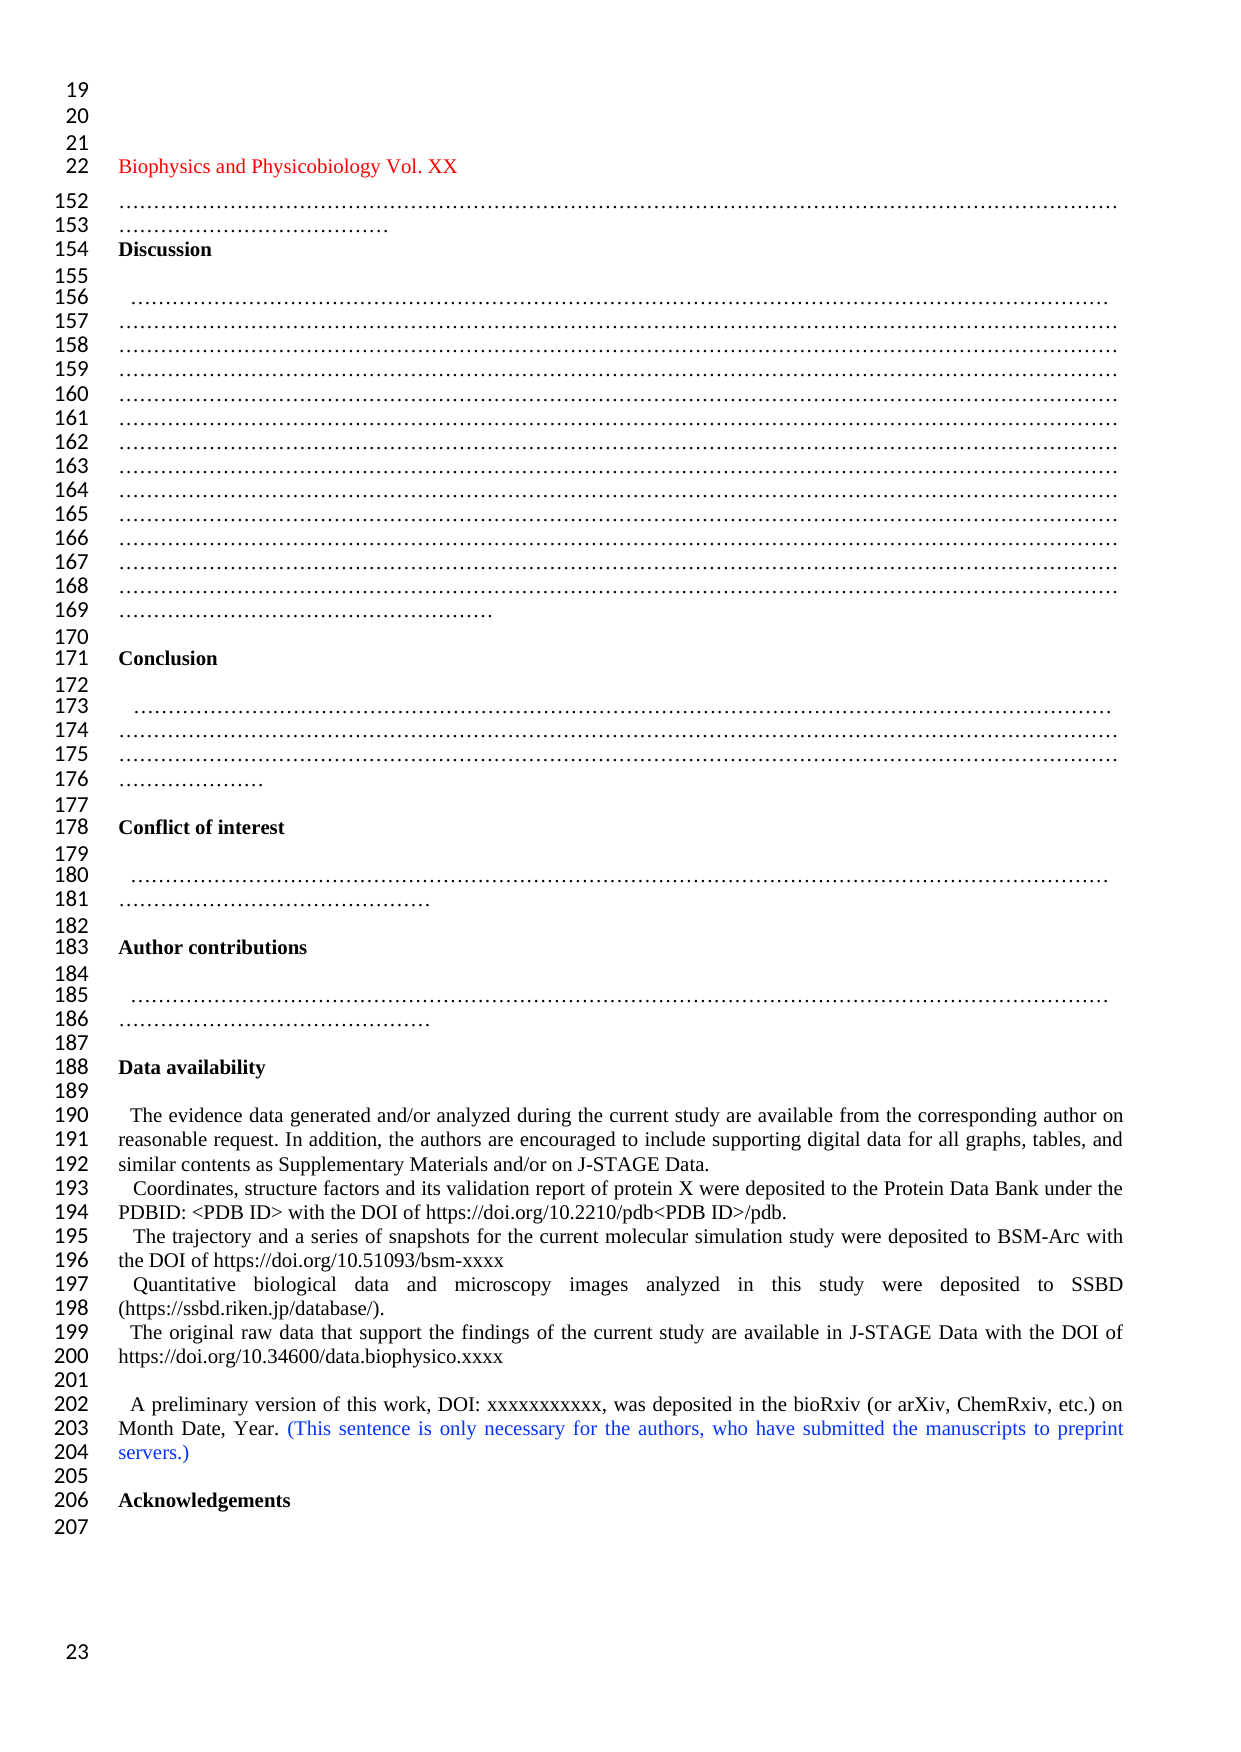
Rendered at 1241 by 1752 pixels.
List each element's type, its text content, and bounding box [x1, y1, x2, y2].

text Discussion [118, 237, 1125, 261]
text Data availability [118, 1055, 1125, 1079]
text A preliminary version of this work, DOI: xxxxxxxxxxx, was deposited in the bioRxiv (or arXiv, ChemRxiv, etc.) on Month Date, Year. (This sentence is only necessary for the authors, who have submitted the manuscripts to preprint servers.) [118, 1392, 1125, 1464]
text ……………………………………………………………………………………………………………………………………………………………………………………………………………………………………………………………………………………………………………………………………………………………………………………………………………… [118, 694, 1125, 791]
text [118, 189, 1125, 237]
text …………………………………………………………………………………………………………………………………………………………………… [118, 863, 1125, 911]
text The trajectory and a series of snapshots for the current molecular simulation study were deposited to BSM-Arc with the DOI of https://doi.org/10.51093/bsm-xxxx [118, 1224, 1125, 1272]
text Acknowledgements [118, 1488, 1125, 1512]
text …………………………………………………………………………………………………………………………………………………………………… [118, 983, 1125, 1031]
text Coordinates, structure factors and its validation report of protein X were deposited to the Protein Data Bank under the PDBID: <PDB ID> with the DOI of https://doi.org/10.2210/pdb<PDB ID>/pdb. [118, 1176, 1125, 1224]
text …………………………………………………………………………………………………………………………………………………………………………………………………………………………………………………………………………………………………………………………………………………………………………………………………………………………………………………………………………………………………………………………………………………………………………………………………………………………………………………………………………………………………………………………………………………………………………………………………………………………………………………………………………………………………………………………………………………………………………………………………………………………………………………………………………………………………………………………………………………………………………………………………………………………………………………………………………………………………………………………………………………………………………………………………………………………………………………………………………………………………………………………………………………………………………………………………………………………………………………………………………………………………………………………………………………………………………… [118, 285, 1125, 622]
text Quantitative biological data and microscopy images analyzed in this study were deposited to SSBD (https://ssbd.riken.jp/database/). [118, 1272, 1125, 1320]
text Conclusion [118, 646, 1125, 670]
text Author contributions [118, 935, 1125, 959]
text Conflict of interest [118, 814, 1125, 839]
text The original raw data that support the findings of the current study are available in J-STAGE Data with the DOI of https://doi.org/10.34600/data.biophysico.xxxx [118, 1320, 1125, 1368]
text The evidence data generated and/or analyzed during the current study are available from the corresponding author on reasonable request. In addition, the authors are encouraged to include supporting digital data for all graphs, tables, and similar contents as Supplementary Materials and/or on J-STAGE Data. [118, 1103, 1125, 1176]
